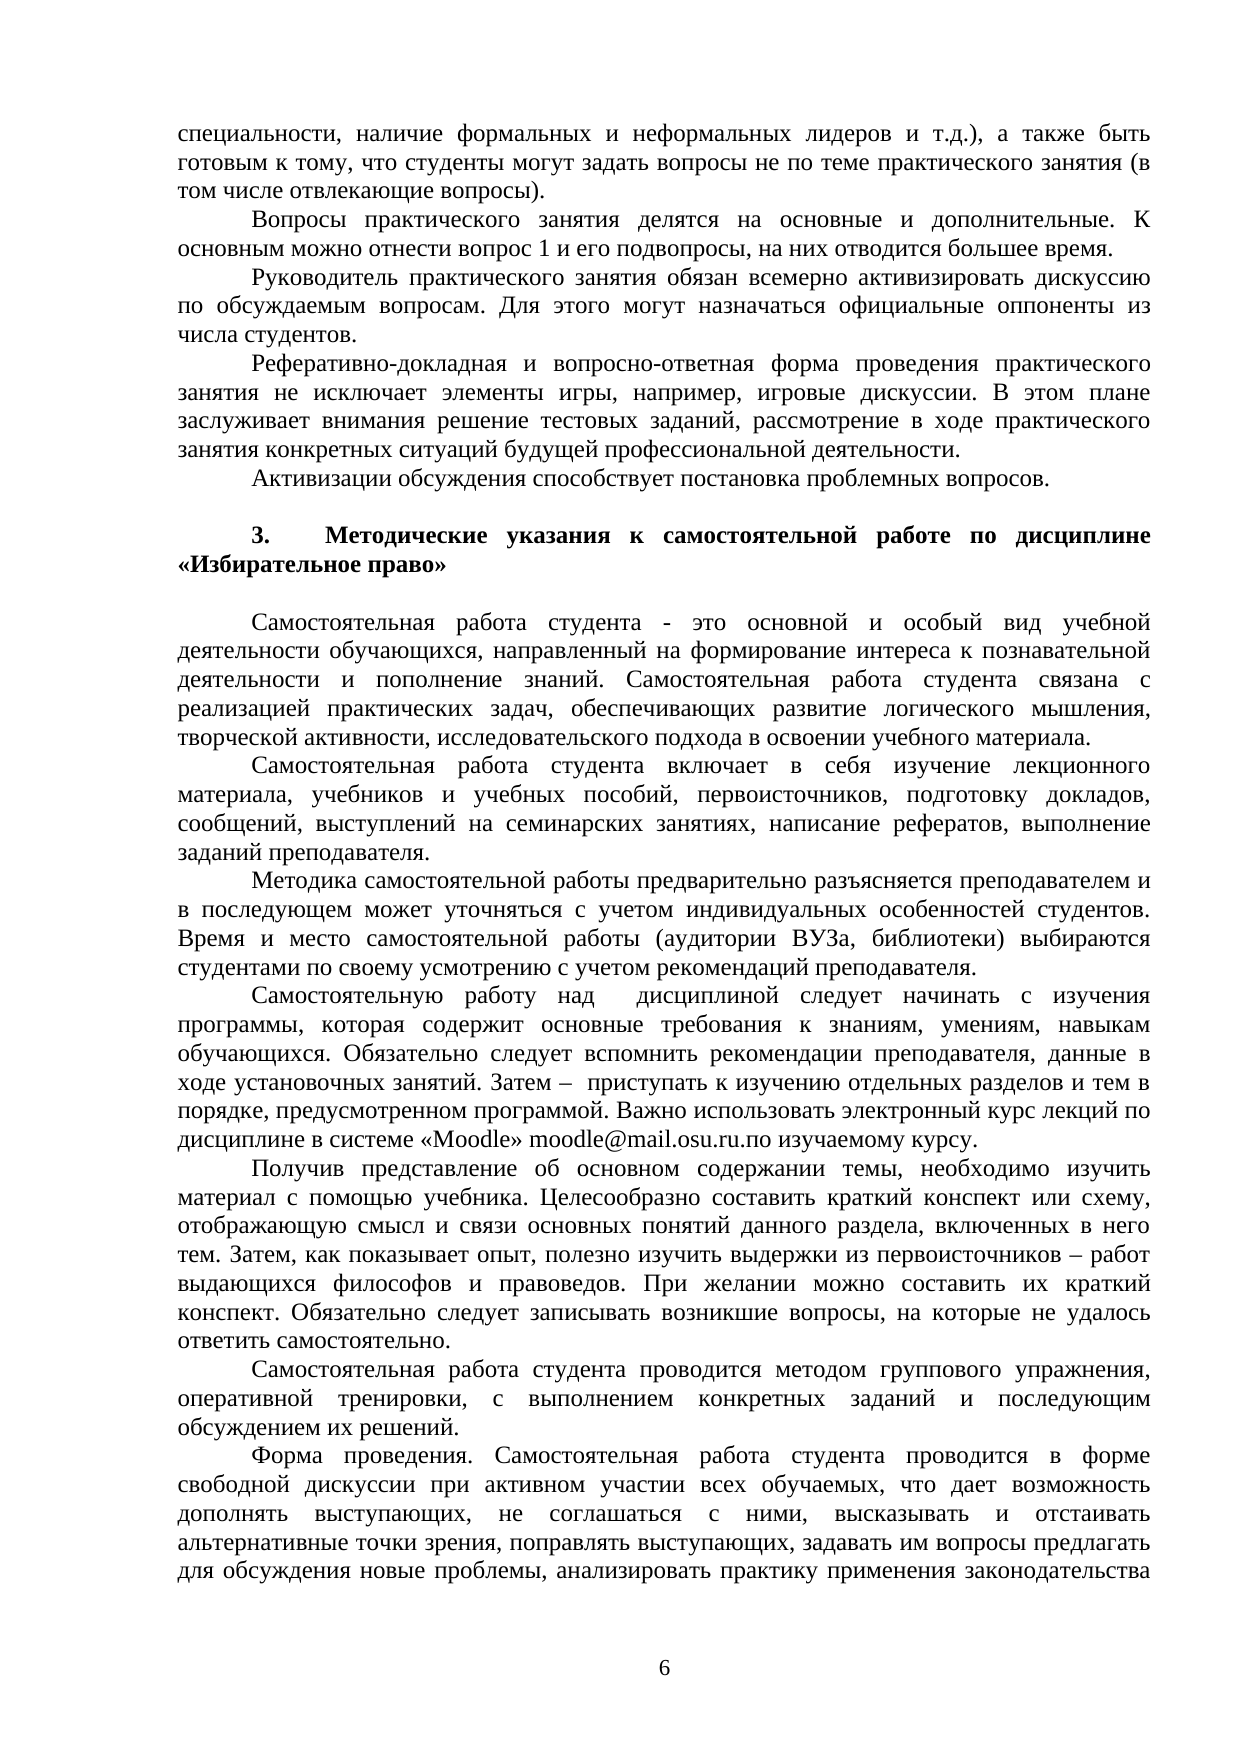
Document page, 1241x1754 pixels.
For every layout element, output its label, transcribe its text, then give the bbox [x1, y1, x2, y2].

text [177, 1441, 1152, 1584]
text Самостоятельная работа студента проводится методом группового упражнения, оперативной тренировки, с выполнением конкретных заданий и последующим обсуждением их решений. [177, 1354, 1152, 1441]
text Самостоятельная работа студента включает в себя изучение лекционного материала, учебников и учебных пособий, первоисточников, подготовку докладов, сообщений, выступлений на семинарских занятиях, написание рефератов, выполнение заданий преподавателя. [177, 751, 1152, 866]
text Методика самостоятельной работы предварительно разъясняется преподавателем и в последующем может уточняться с учетом индивидуальных особенностей студентов. Время и место самостоятельной работы (аудитории ВУЗа, библиотеки) выбираются студентами по своему усмотрению с учетом рекомендаций преподавателя. [177, 866, 1152, 981]
text Вопросы практического занятия делятся на основные и дополнительные. К основным можно отнести вопрос 1 и его подвопросы, на них отводится большее время. [177, 204, 1152, 262]
list Методические указания к самостоятельной работе по дисциплине «Избирательное право» [177, 521, 1152, 578]
text Активизации обсуждения способствует постановка проблемных вопросов. [177, 463, 1152, 492]
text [177, 118, 1152, 204]
text Самостоятельная работа студента - это основной и особый вид учебной деятельности обучающихся, направленный на формирование интереса к познавательной деятельности и пополнение знаний. Самостоятельная работа студента связана с реализацией практических задач, обеспечивающих развитие логического мышления, творческой активности, исследовательского подхода в освоении учебного материала. [177, 607, 1152, 751]
text Реферативно-докладная и вопросно-ответная форма проведения практического занятия не исключает элементы игры, например, игровые дискуссии. В этом плане заслуживает внимания решение тестовых заданий, рассмотрение в ходе практического занятия конкретных ситуаций будущей профессиональной деятельности. [177, 348, 1152, 463]
text Самостоятельную работу над дисциплиной следует начинать с изучения программы, которая содержит основные требования к знаниям, умениям, навыкам обучающихся. Обязательно следует вспомнить рекомендации преподавателя, данные в ходе установочных занятий. Затем – приступать к изучению отдельных разделов и тем в порядке, предусмотренном программой. Важно использовать электронный курс лекций по дисциплине в системе «Moodle» moodle@mail.osu.ru.по изучаемому курсу. [177, 981, 1152, 1153]
text Руководитель практического занятия обязан всемерно активизировать дискуссию по обсуждаемым вопросам. Для этого могут назначаться официальные оппоненты из числа студентов. [177, 262, 1152, 348]
text Получив представление об основном содержании темы, необходимо изучить материал с помощью учебника. Целесообразно составить краткий конспект или схему, отображающую смысл и связи основных понятий данного раздела, включенных в него тем. Затем, как показывает опыт, полезно изучить выдержки из первоисточников – работ выдающихся философов и правоведов. При желании можно составить их краткий конспект. Обязательно следует записывать возникшие вопросы, на которые не удалось ответить самостоятельно. [177, 1153, 1152, 1354]
